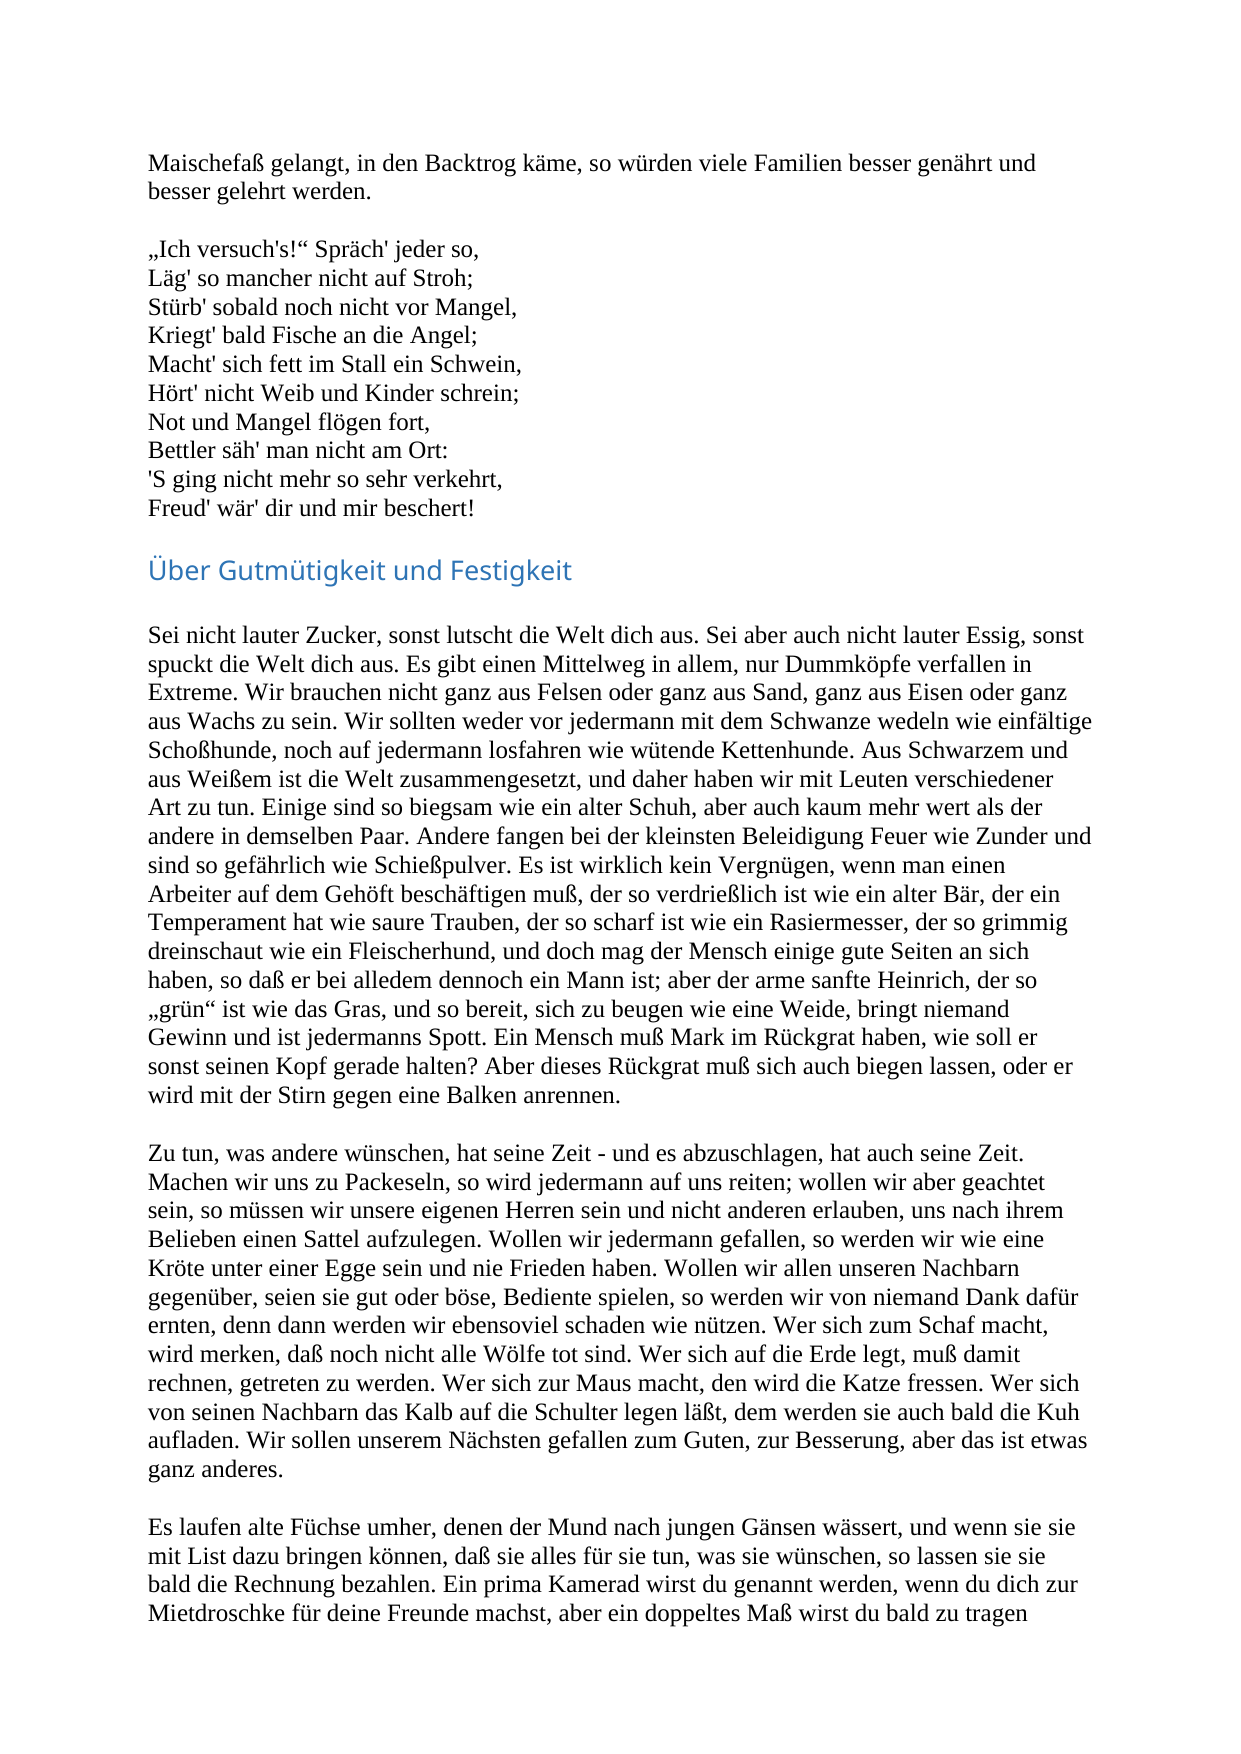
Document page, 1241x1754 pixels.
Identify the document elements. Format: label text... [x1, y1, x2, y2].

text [148, 148, 1093, 205]
text „Ich versuch's!“ Spräch' jeder so, Läg' so mancher nicht auf Stroh; Stürb' sobald noch nicht vor Mangel, Kriegt' bald Fische an die Angel; Macht' sich fett im Stall ein Schwein, Hört' nicht Weib und Kinder schrein; Not und Mangel flögen fort, Bettler säh' man nicht am Ort: 'S ging nicht mehr so sehr verkehrt, Freud' wär' dir und mir beschert! [148, 234, 1093, 522]
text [148, 1512, 1093, 1627]
text Sei nicht lauter Zucker, sonst lutscht die Welt dich aus. Sei aber auch nicht lauter Essig, sonst spuckt die Welt dich aus. Es gibt einen Mittelweg in allem, nur Dummköpfe verfallen in Extreme. Wir brauchen nicht ganz aus Felsen oder ganz aus Sand, ganz aus Eisen oder ganz aus Wachs zu sein. Wir sollten weder vor jedermann mit dem Schwanze wedeln wie einfältige Schoßhunde, noch auf jedermann losfahren wie wütende Kettenhunde. Aus Schwarzem und aus Weißem ist die Welt zusammengesetzt, und daher haben wir mit Leuten verschiedener Art zu tun. Einige sind so biegsam wie ein alter Schuh, aber auch kaum mehr wert als der andere in demselben Paar. Andere fangen bei der kleinsten Beleidigung Feuer wie Zunder und sind so gefährlich wie Schießpulver. Es ist wirklich kein Vergnügen, wenn man einen Arbeiter auf dem Gehöft beschäftigen muß, der so verdrießlich ist wie ein alter Bär, der ein Temperament hat wie saure Trauben, der so scharf ist wie ein Rasiermesser, der so grimmig dreinschaut wie ein Fleischerhund, und doch mag der Mensch einige gute Seiten an sich haben, so daß er bei alledem dennoch ein Mann ist; aber der arme sanfte Heinrich, der so „grün“ ist wie das Gras, und so bereit, sich zu beugen wie eine Weide, bringt niemand Gewinn und ist jedermanns Spott. Ein Mensch muß Mark im Rückgrat haben, wie soll er sonst seinen Kopf gerade halten? Aber dieses Rückgrat muß sich auch biegen lassen, oder er wird mit der Stirn gegen eine Balken anrennen. [148, 620, 1093, 1109]
subtitle Über Gutmütigkeit und Festigkeit [148, 551, 1093, 588]
text Zu tun, was andere wünschen, hat seine Zeit - und es abzuschlagen, hat auch seine Zeit. Machen wir uns zu Packeseln, so wird jedermann auf uns reiten; wollen wir aber geachtet sein, so müssen wir unsere eigenen Herren sein und nicht anderen erlauben, uns nach ihrem Belieben einen Sattel aufzulegen. Wollen wir jedermann gefallen, so werden wir wie eine Kröte unter einer Egge sein und nie Frieden haben. Wollen wir allen unseren Nachbarn gegenüber, seien sie gut oder böse, Bediente spielen, so werden wir von niemand Dank dafür ernten, denn dann werden wir ebensoviel schaden wie nützen. Wer sich zum Schaf macht, wird merken, daß noch nicht alle Wölfe tot sind. Wer sich auf die Erde legt, muß damit rechnen, getreten zu werden. Wer sich zur Maus macht, den wird die Katze fressen. Wer sich von seinen Nachbarn das Kalb auf die Schulter legen läßt, dem werden sie auch bald die Kuh aufladen. Wir sollen unserem Nächsten gefallen zum Guten, zur Besserung, aber das ist etwas ganz anderes. [148, 1138, 1093, 1483]
